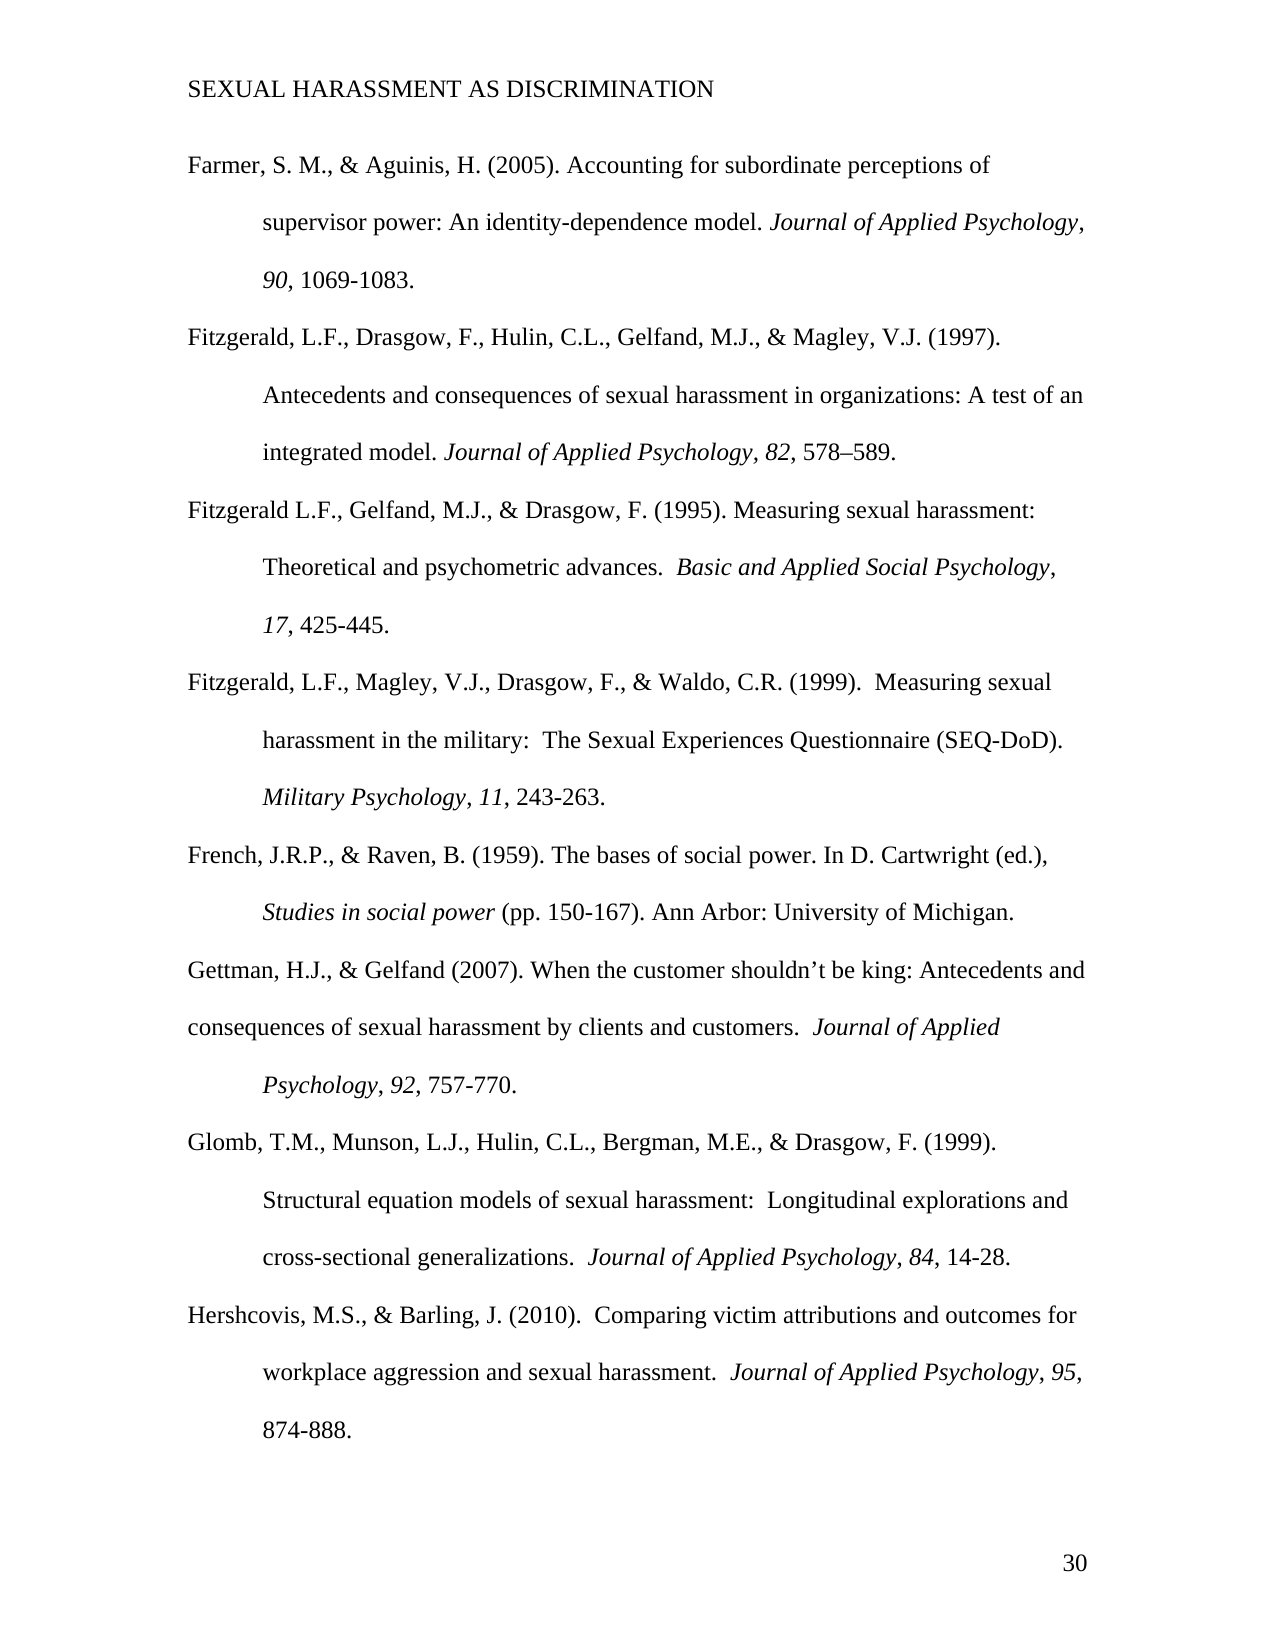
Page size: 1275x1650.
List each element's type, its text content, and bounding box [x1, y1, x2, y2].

text Fitzgerald, L.F., Magley, V.J., Drasgow, F., & Waldo, C.R. (1999). Measuring sexual harassment in the military: The Sexual Experiences Questionnaire (SEQ-DoD). Military Psychology, 11, 243-263. [187, 667, 1087, 811]
text consequences of sexual harassment by clients and customers. Journal of Applied Psychology, 92, 757-770. [187, 1012, 1087, 1099]
text Farmer, S. M., & Aguinis, H. (2005). Accounting for subordinate perceptions of supervisor power: An identity-dependence model. Journal of Applied Psychology, 90, 1069-1083. [187, 150, 1087, 294]
text Gettman, H.J., & Gelfand (2007). When the customer shouldn’t be king: Antecedents and [187, 955, 1087, 984]
text Fitzgerald L.F., Gelfand, M.J., & Drasgow, F. (1995). Measuring sexual harassment: Theoretical and psychometric advances. Basic and Applied Social Psychology, 17, 425-445. [187, 495, 1087, 639]
text French, J.R.P., & Raven, B. (1959). The bases of social power. In D. Cartwright (ed.), Studies in social power (pp. 150-167). Ann Arbor: University of Michigan. [187, 840, 1087, 926]
text Hershcovis, M.S., & Barling, J. (2010). Comparing victim attributions and outcomes for workplace aggression and sexual harassment. Journal of Applied Psychology, 95, 874-888. [187, 1300, 1087, 1444]
text Fitzgerald, L.F., Drasgow, F., Hulin, C.L., Gelfand, M.J., & Magley, V.J. (1997). Antecedents and consequences of sexual harassment in organizations: A test of an integrated model. Journal of Applied Psychology, 82, 578–589. [187, 322, 1087, 466]
text Glomb, T.M., Munson, L.J., Hulin, C.L., Bergman, M.E., & Drasgow, F. (1999). Structural equation models of sexual harassment: Longitudinal explorations and cross-sectional generalizations. Journal of Applied Psychology, 84, 14-28. [187, 1127, 1087, 1271]
